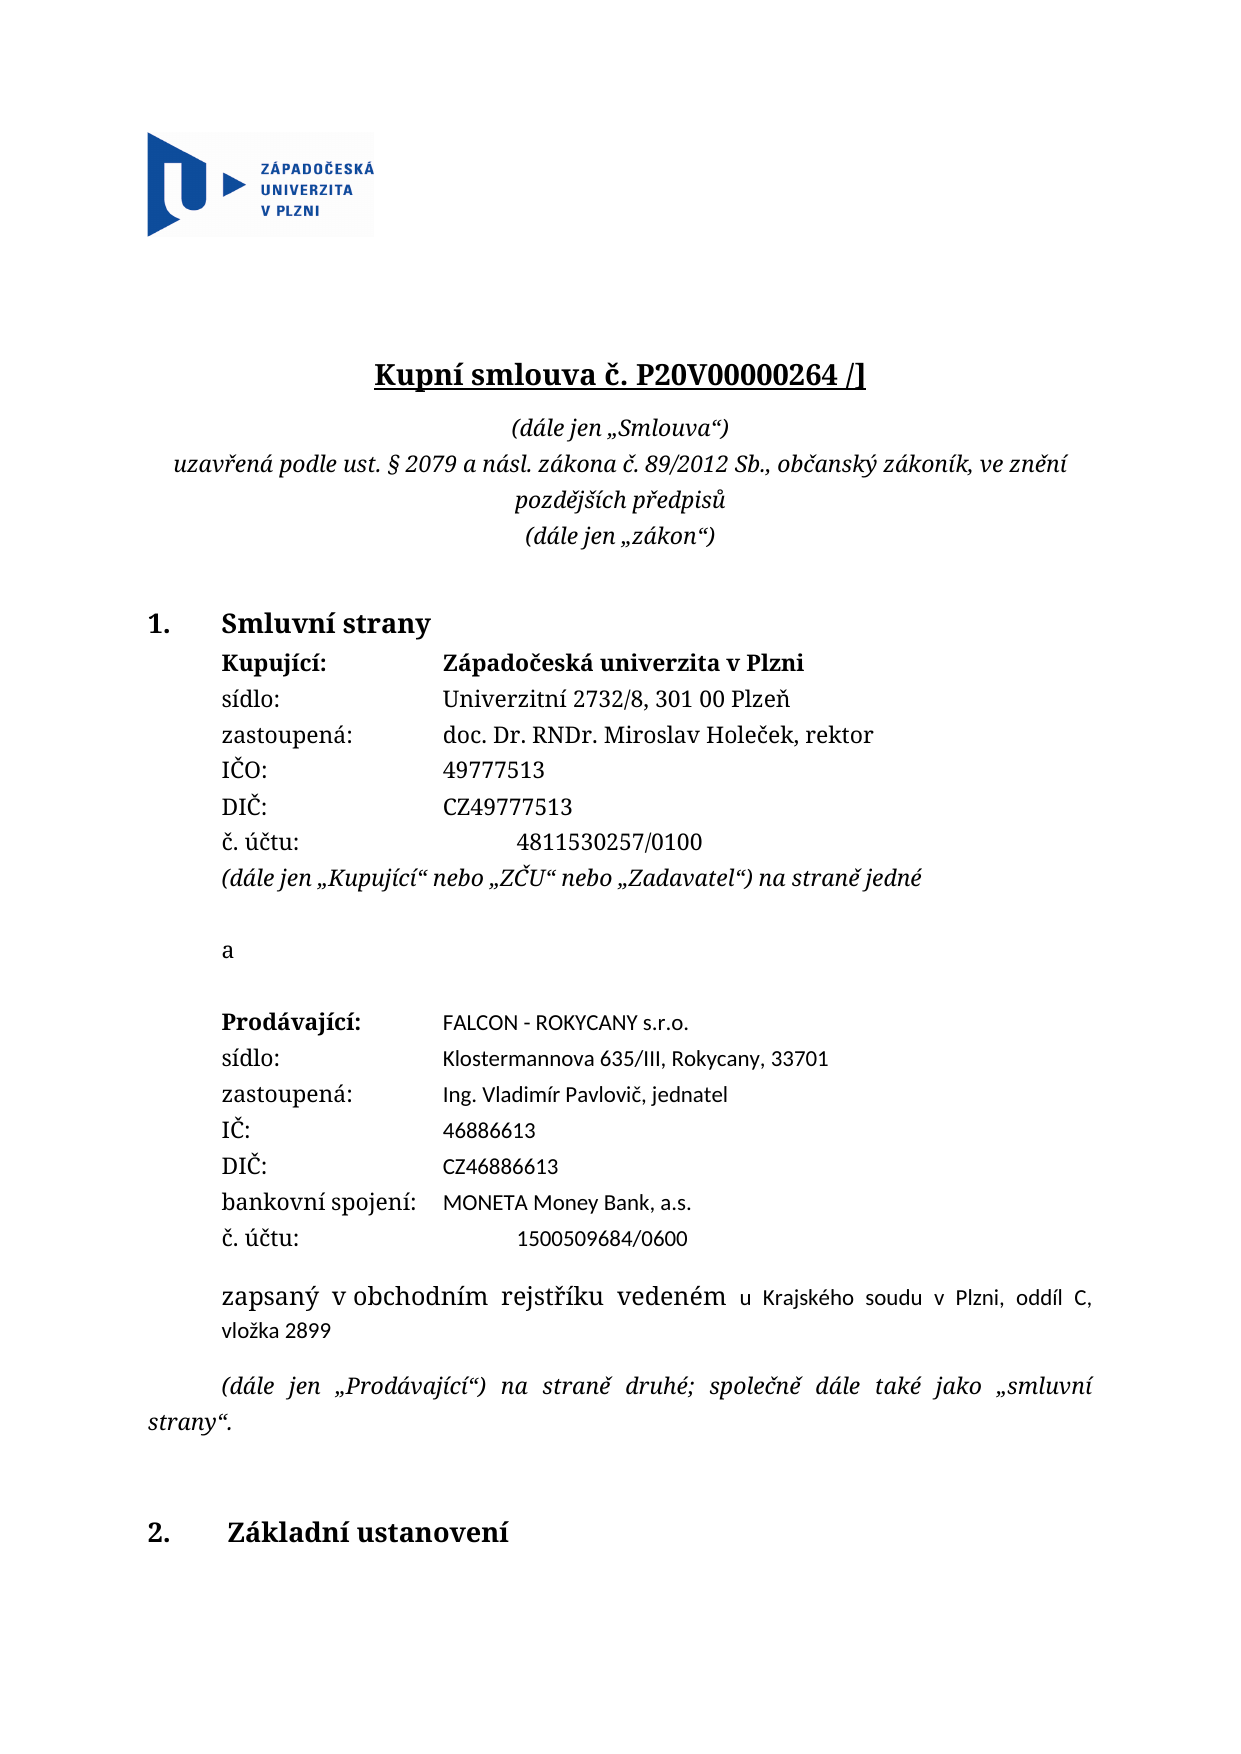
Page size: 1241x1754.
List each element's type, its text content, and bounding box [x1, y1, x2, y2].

text uzavřená podle ust. § 2079 a násl. zákona č. 89/2012 Sb., občanský zákoník, ve znění pozdějších předpisů [148, 448, 1093, 515]
text bankovní spojení: MONETA Money Bank, a.s. [148, 1186, 1093, 1217]
text sídlo: Univerzitní 2732/8, 301 00 Plzeň [221, 683, 1093, 714]
text (dále jen „zákon“) [148, 520, 1093, 551]
text zapsaný v obchodním rejstříku vedeném u Krajského soudu v Plzni, oddíl C, vložka 2899 [221, 1278, 1093, 1345]
text IČO: 49777513 [221, 754, 1093, 786]
picture [147, 132, 374, 237]
text (dále jen „Kupující“ nebo „ZČU“ nebo „Zadavatel“) na straně jedné [221, 862, 1093, 893]
text (dále jen „Prodávající“) na straně druhé; společně dále také jako „smluvní strany“. [148, 1370, 1093, 1437]
text č. účtu: 4811530257/0100 [221, 826, 1093, 858]
text zastoupená: Ing. Vladimír Pavlovič, jednatel [221, 1078, 1093, 1109]
text Kupující: Západočeská univerzita v Plzni [221, 647, 1093, 678]
text 1. Smluvní strany [148, 604, 1093, 641]
text (dále jen „Smlouva“) [148, 412, 1093, 443]
text DIČ: CZ49777513 [221, 790, 1093, 822]
text IČ: 46886613 [221, 1114, 1093, 1145]
text sídlo: Klostermannova 635/III, Rokycany, 33701 [221, 1042, 1093, 1073]
text Prodávající: FALCON - ROKYCANY s.r.o. [148, 1006, 1093, 1037]
text č. účtu: 1500509684/0600 [221, 1222, 1093, 1253]
text DIČ: CZ46886613 [221, 1150, 1093, 1181]
text zastoupená: doc. Dr. RNDr. Miroslav Holeček, rektor [221, 718, 1093, 750]
text Kupní smlouva č. P20V00000264 /] [148, 354, 1093, 394]
text 2. Základní ustanovení [148, 1513, 1093, 1550]
text a [221, 934, 1093, 965]
